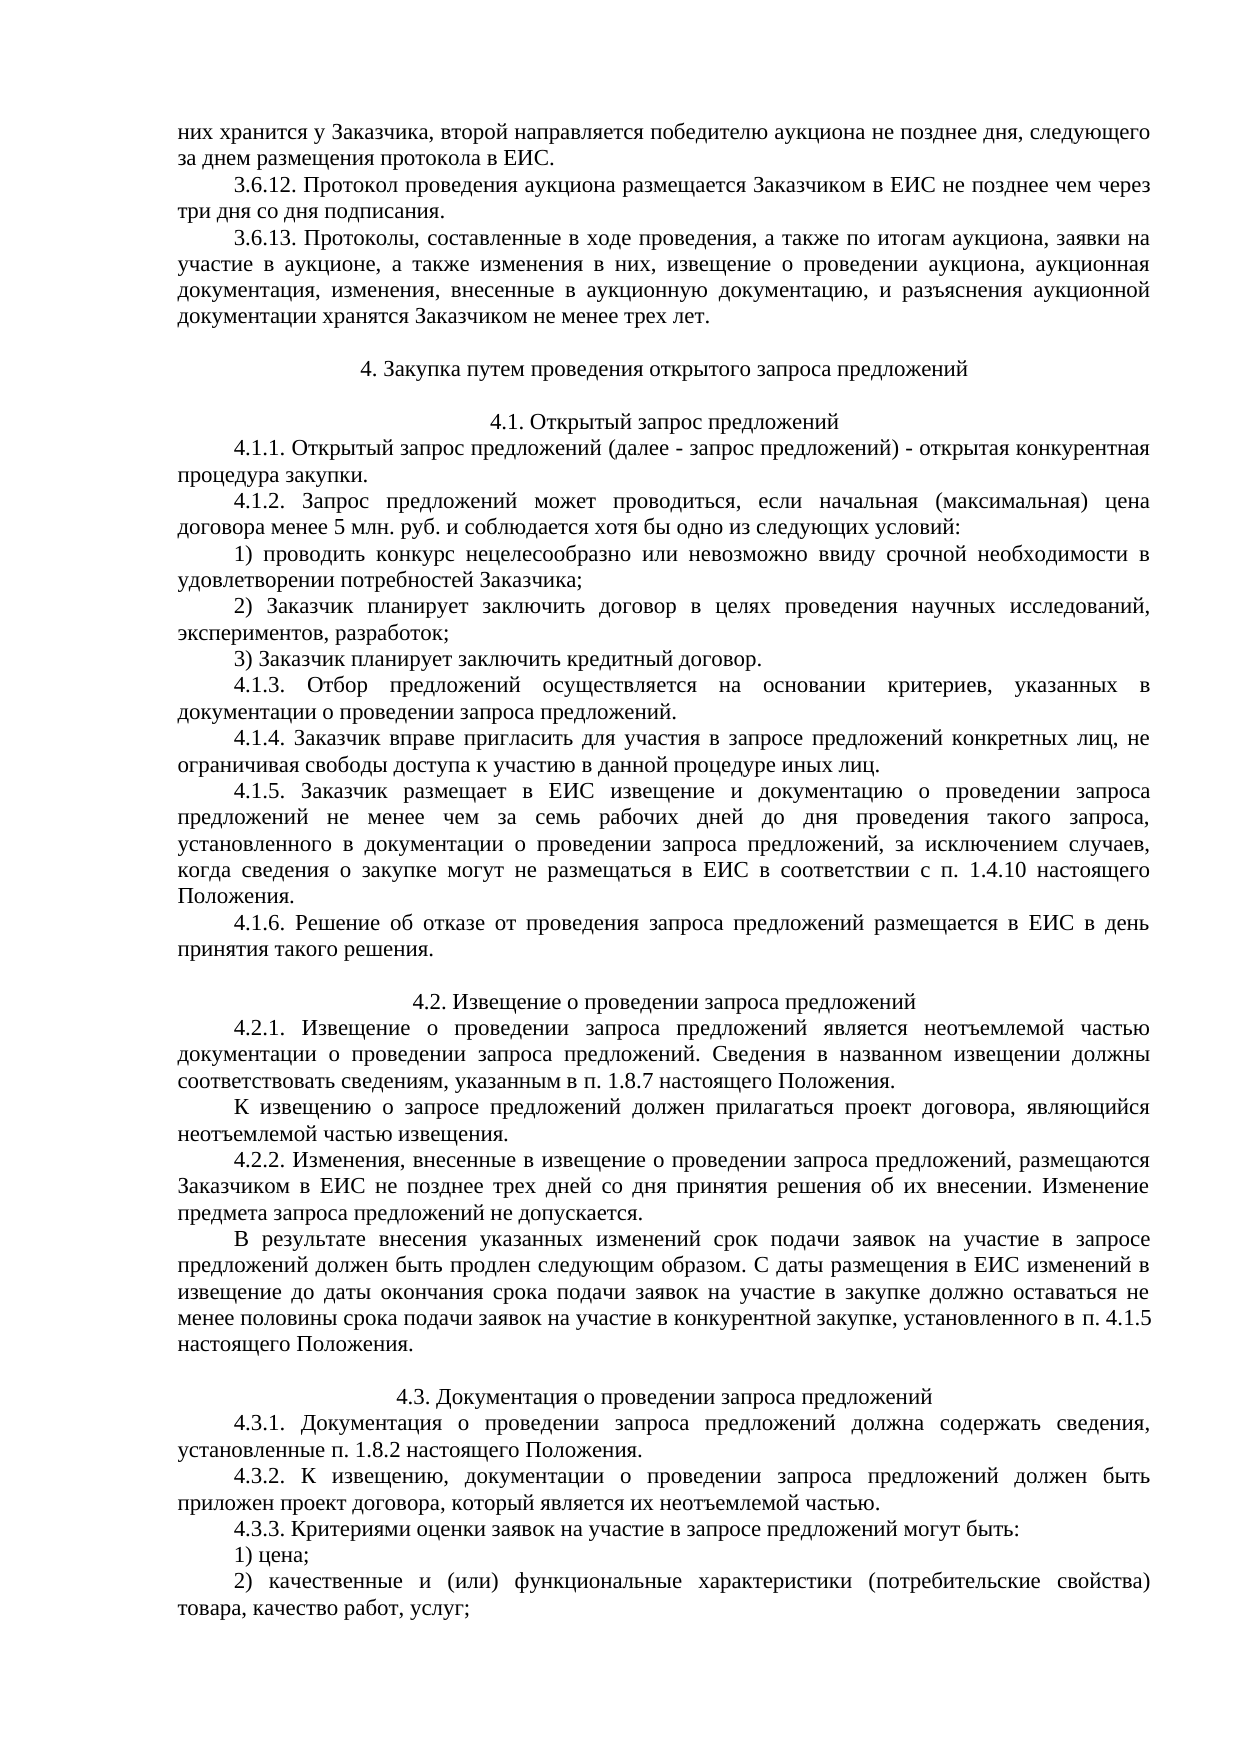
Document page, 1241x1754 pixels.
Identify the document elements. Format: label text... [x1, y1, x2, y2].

text 4.1.6. Решение об отказе от проведения запроса предложений размещается в ЕИС в день принятия такого решения. [177, 909, 1152, 961]
text 3) Заказчик планирует заключить кредитный договор. [177, 645, 1152, 672]
text 4.1.2. Запрос предложений может проводиться, если начальная (максимальная) цена договора менее 5 млн. руб. и соблюдается хотя бы одно из следующих условий: [177, 487, 1152, 540]
text 3.6.12. Протокол проведения аукциона размещается Заказчиком в ЕИС не позднее чем через три дня со дня подписания. [177, 171, 1152, 223]
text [177, 118, 1152, 171]
text 4.1.4. Заказчик вправе пригласить для участия в запросе предложений конкретных лиц, не ограничивая свободы доступа к участию в данной процедуре иных лиц. [177, 724, 1152, 777]
text В результате внесения указанных изменений срок подачи заявок на участие в запросе предложений должен быть продлен следующим образом. С даты размещения в ЕИС изменений в извещение до даты окончания срока подачи заявок на участие в закупке должно оставаться не менее половины срока подачи заявок на участие в конкурентной закупке, установленного в п. 4.1.5 настоящего Положения. [177, 1225, 1152, 1357]
text 2) качественные и (или) функциональные характеристики (потребительские свойства) товара, качество работ, услуг; [177, 1568, 1152, 1620]
text 4.1.3. Отбор предложений осуществляется на основании критериев, указанных в документации о проведении запроса предложений. [177, 672, 1152, 724]
text 4.1. Открытый запрос предложений [177, 408, 1152, 434]
text 4.2. Извещение о проведении запроса предложений [177, 988, 1152, 1014]
text 2) Заказчик планирует заключить договор в целях проведения научных исследований, экспериментов, разработок; [177, 592, 1152, 645]
text 4.1.1. Открытый запрос предложений (далее - запрос предложений) - открытая конкурентная процедура закупки. [177, 434, 1152, 487]
text 1) цена; [177, 1541, 1152, 1568]
text 1) проводить конкурс нецелесообразно или невозможно ввиду срочной необходимости в удовлетворении потребностей Заказчика; [177, 540, 1152, 592]
text 3.6.13. Протоколы, составленные в ходе проведения, а также по итогам аукциона, заявки на участие в аукционе, а также изменения в них, извещение о проведении аукциона, аукционная документация, изменения, внесенные в аукционную документацию, и разъяснения аукционной документации хранятся Заказчиком не менее трех лет. [177, 223, 1152, 329]
text 4.2.1. Извещение о проведении запроса предложений является неотъемлемой частью документации о проведении запроса предложений. Сведения в названном извещении должны соответствовать сведениям, указанным в п. 1.8.7 настоящего Положения. [177, 1014, 1152, 1093]
text 4.1.5. Заказчик размещает в ЕИС извещение и документацию о проведении запроса предложений не менее чем за семь рабочих дней до дня проведения такого запроса, установленного в документации о проведении запроса предложений, за исключением случаев, когда сведения о закупке могут не размещаться в ЕИС в соответствии с п. 1.4.10 настоящего Положения. [177, 777, 1152, 909]
text 4.3. Документация о проведении запроса предложений [177, 1383, 1152, 1409]
text 4. Закупка путем проведения открытого запроса предложений [177, 355, 1152, 382]
text 4.3.1. Документация о проведении запроса предложений должна содержать сведения, установленные п. 1.8.2 настоящего Положения. [177, 1409, 1152, 1462]
text 4.3.2. К извещению, документации о проведении запроса предложений должен быть приложен проект договора, который является их неотъемлемой частью. [177, 1462, 1152, 1515]
text 4.2.2. Изменения, внесенные в извещение о проведении запроса предложений, размещаются Заказчиком в ЕИС не позднее трех дней со дня принятия решения об их внесении. Изменение предмета запроса предложений не допускается. [177, 1146, 1152, 1225]
text К извещению о запросе предложений должен прилагаться проект договора, являющийся неотъемлемой частью извещения. [177, 1093, 1152, 1146]
text 4.3.3. Критериями оценки заявок на участие в запросе предложений могут быть: [177, 1515, 1152, 1541]
